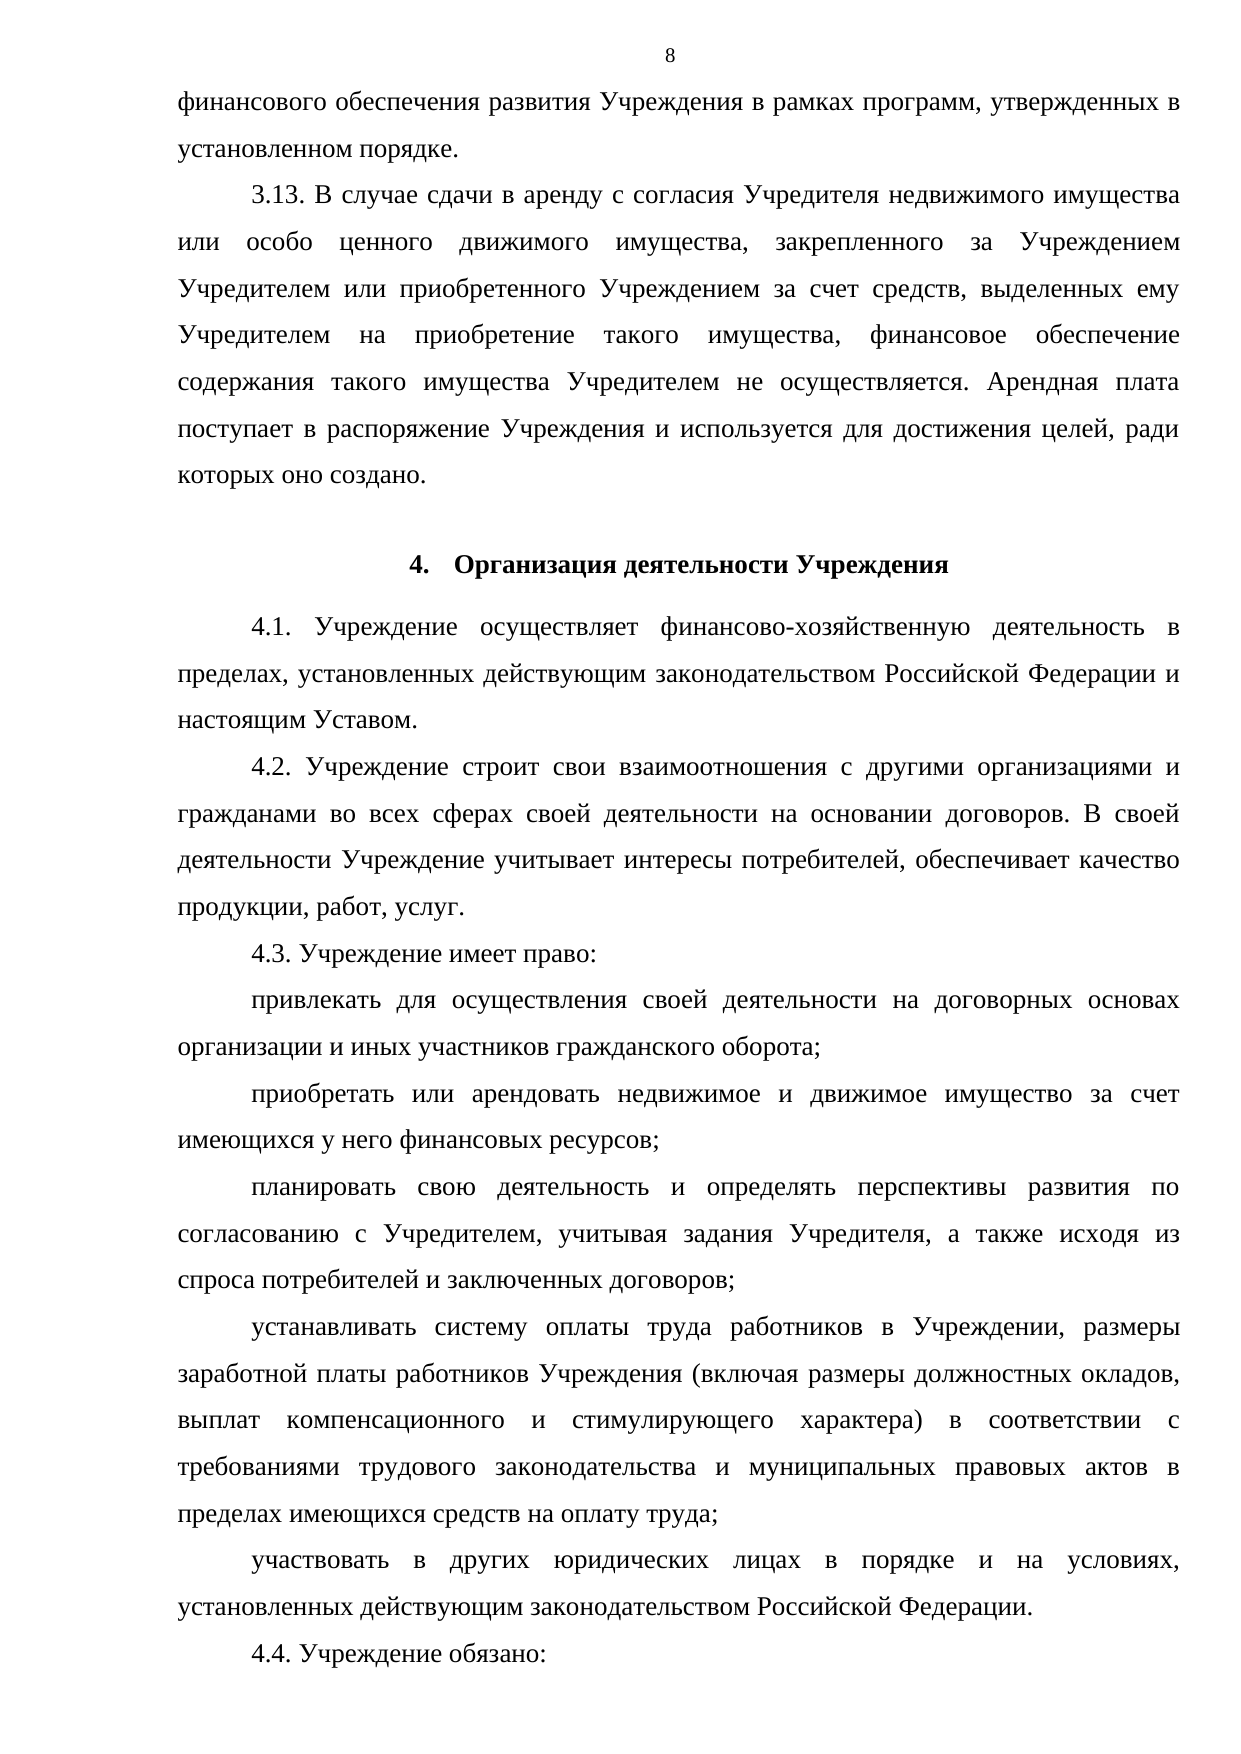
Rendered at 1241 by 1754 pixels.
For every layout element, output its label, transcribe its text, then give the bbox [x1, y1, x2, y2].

text устанавливать систему оплаты труда работников в Учреждении, размеры заработной платы работников Учреждения (включая размеры должностных окладов, выплат компенсационного и стимулирующего характера) в соответствии с требованиями трудового законодательства и муниципальных правовых актов в пределах имеющихся средств на оплату труда; [177, 1310, 1181, 1528]
list Организация деятельности Учреждения [177, 549, 1181, 580]
text привлекать для осуществления своей деятельности на договорных основах организации и иных участников гражданского оборота; [177, 983, 1181, 1061]
text 3.13. В случае сдачи в аренду с согласия Учредителя недвижимого имущества или особо ценного движимого имущества, закрепленного за Учреждением Учредителем или приобретенного Учреждением за счет средств, выделенных ему Учредителем на приобретение такого имущества, финансовое обеспечение содержания такого имущества Учредителем не осуществляется. Арендная плата поступает в распоряжение Учреждения и используется для достижения целей, ради которых оно создано. [177, 178, 1181, 489]
text планировать свою деятельность и определять перспективы развития по согласованию с Учредителем, учитывая задания Учредителя, а также исходя из спроса потребителей и заключенных договоров; [177, 1170, 1181, 1294]
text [177, 85, 1181, 163]
text участвовать в других юридических лицах в порядке и на условиях, установленных действующим законодательством Российской Федерации. [177, 1543, 1181, 1621]
text 4.3. Учреждение имеет право: [177, 937, 1181, 968]
text приобретать или арендовать недвижимое и движимое имущество за счет имеющихся у него финансовых ресурсов; [177, 1077, 1181, 1154]
text 4.4. Учреждение обязано: [177, 1637, 1181, 1668]
text 4.2. Учреждение строит свои взаимоотношения с другими организациями и гражданами во всех сферах своей деятельности на основании договоров. В своей деятельности Учреждение учитывает интересы потребителей, обеспечивает качество продукции, работ, услуг. [177, 750, 1181, 921]
text 4.1. Учреждение осуществляет финансово-хозяйственную деятельность в пределах, установленных действующим законодательством Российской Федерации и настоящим Уставом. [177, 610, 1181, 734]
